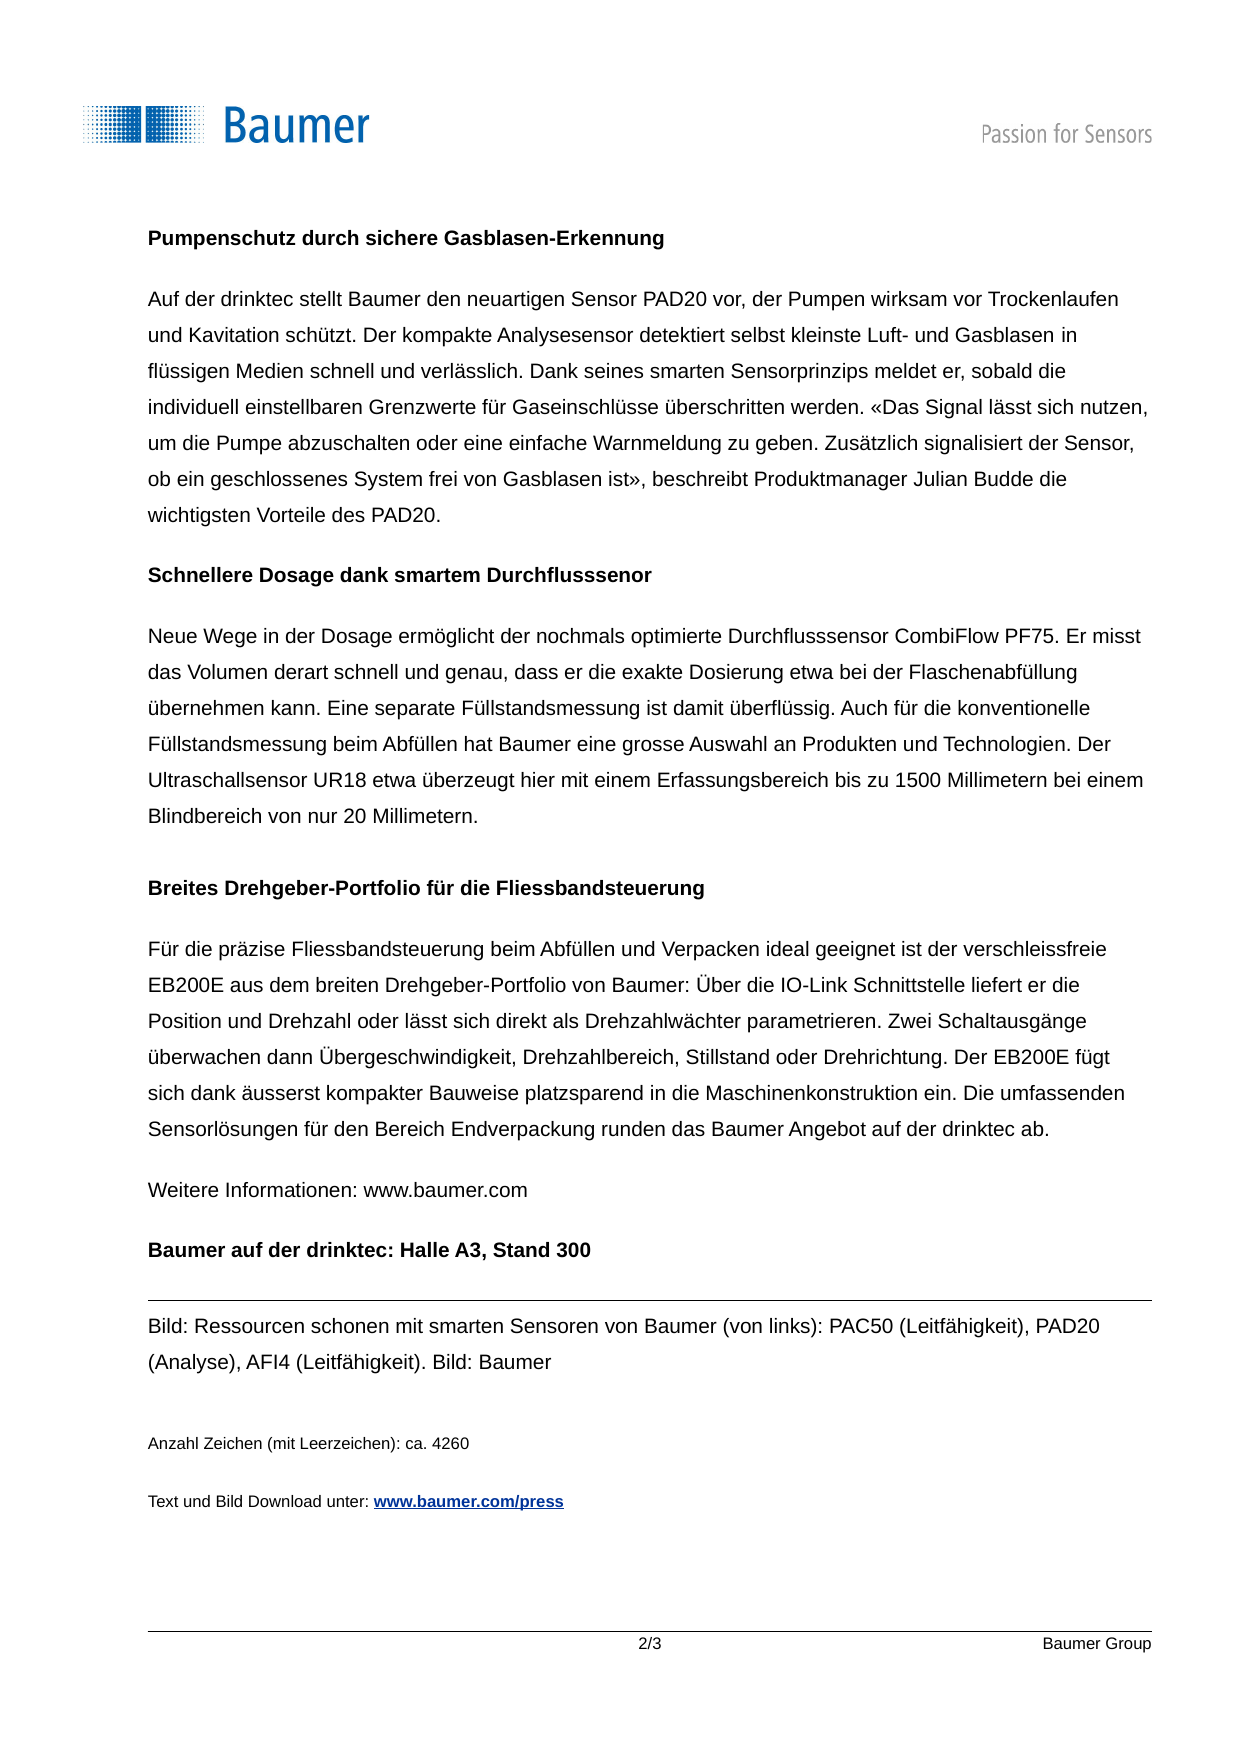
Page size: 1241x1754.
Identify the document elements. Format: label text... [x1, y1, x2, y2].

text Schnellere Dosage dank smartem Durchflusssenor [148, 563, 1152, 587]
text Für die präzise Fliessbandsteuerung beim Abfüllen und Verpacken ideal geeignet ist der verschleissfreie EB200E aus dem breiten Drehgeber-Portfolio von Baumer: Über die IO-Link Schnittstelle liefert er die Position und Drehzahl oder lässt sich direkt als Drehzahlwächter parametrieren. Zwei Schaltausgänge überwachen dann Übergeschwindigkeit, Drehzahlbereich, Stillstand oder Drehrichtung. Der EB200E fügt sich dank äusserst kompakter Bauweise platzsparend in die Maschinenkonstruktion ein. Die umfassenden Sensorlösungen für den Bereich Endverpackung runden das Baumer Angebot auf der drinktec ab. [148, 937, 1152, 1140]
picture [83, 106, 370, 143]
text Anzahl Zeichen (mit Leerzeichen): ca. 4260 [148, 1434, 1152, 1453]
text Pumpenschutz durch sichere Gasblasen-Erkennung [148, 226, 1152, 250]
text Neue Wege in der Dosage ermöglicht der nochmals optimierte Durchflusssensor CombiFlow PF75. Er misst das Volumen derart schnell und genau, dass er die exakte Dosierung etwa bei der Flaschenabfüllung übernehmen kann. Eine separate Füllstandsmessung ist damit überflüssig. Auch für die konventionelle Füllstandsmessung beim Abfüllen hat Baumer eine grosse Auswahl an Produkten und Technologien. Der Ultraschallsensor UR18 etwa überzeugt hier mit einem Erfassungsbereich bis zu 1500 Millimetern bei einem Blindbereich von nur 20 Millimetern. Breites Drehgeber-Portfolio für die Fliessbandsteuerung [148, 624, 1152, 900]
text Bild: Ressourcen schonen mit smarten Sensoren von Baumer (von links): PAC50 (Leitfähigkeit), PAD20 (Analyse), AFI4 (Leitfähigkeit). Bild: Baumer [148, 1314, 1152, 1374]
text Text und Bild Download unter: www.baumer.com/press [148, 1492, 1152, 1511]
picture [982, 123, 1152, 143]
text Weitere Informationen: www.baumer.com [148, 1177, 1152, 1201]
text Baumer auf der drinktec: Halle A3, Stand 300 [148, 1238, 1152, 1262]
text Auf der drinktec stellt Baumer den neuartigen Sensor PAD20 vor, der Pumpen wirksam vor Trockenlaufen und Kavitation schützt. Der kompakte Analysesensor detektiert selbst kleinste Luft- und Gasblasen in flüssigen Medien schnell und verlässlich. Dank seines smarten Sensorprinzips meldet er, sobald die individuell einstellbaren Grenzwerte für Gaseinschlüsse überschritten werden. «Das Signal lässt sich nutzen, um die Pumpe abzuschalten oder eine einfache Warnmeldung zu geben. Zusätzlich signalisiert der Sensor, ob ein geschlossenes System frei von Gasblasen ist», beschreibt Produktmanager Julian Budde die wichtigsten Vorteile des PAD20. [148, 287, 1152, 526]
